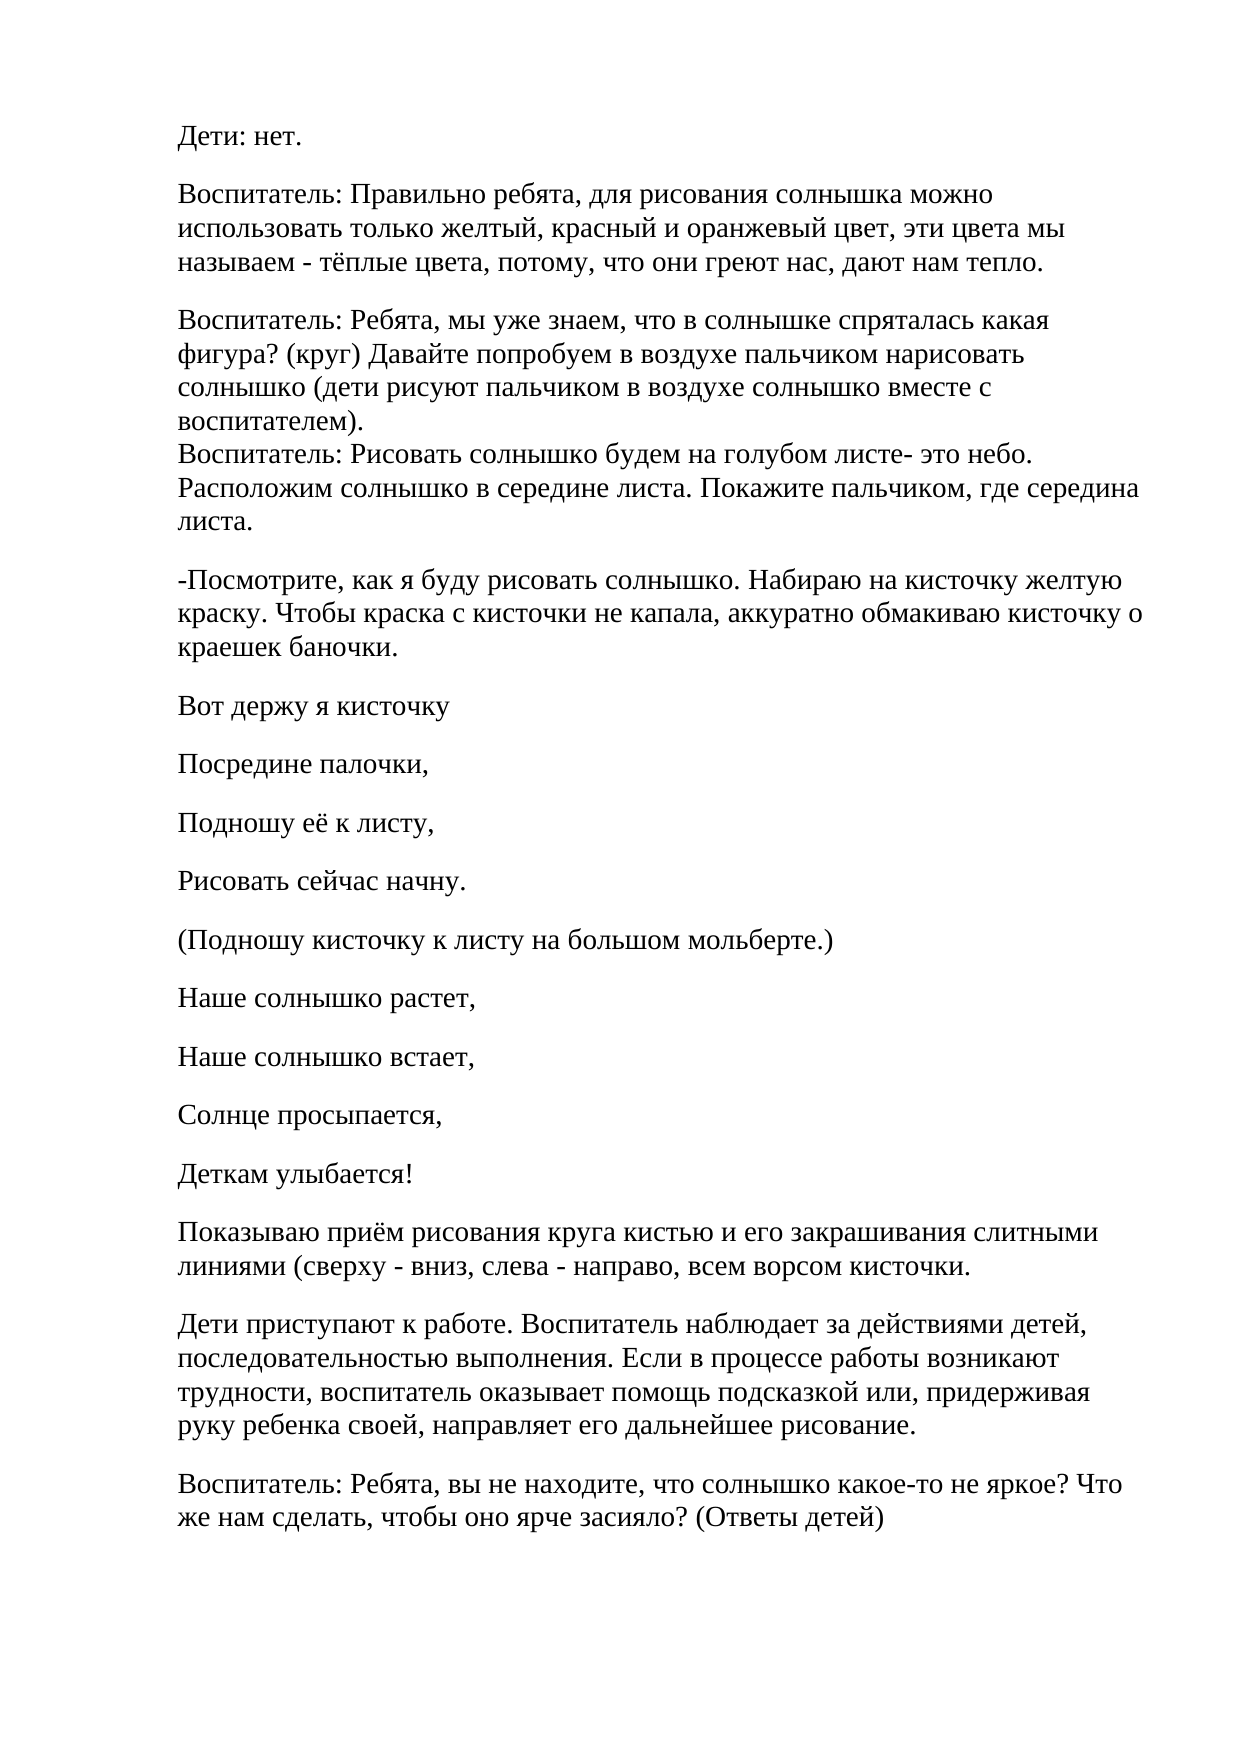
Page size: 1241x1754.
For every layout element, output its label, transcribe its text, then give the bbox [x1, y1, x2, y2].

text Рисовать сейчас начну. [177, 863, 1152, 897]
text Воспитатель: Ребята, вы не находите, что солнышко какое-то не яркое? Что же нам сделать, чтобы оно ярче засияло? (Ответы детей) [177, 1466, 1152, 1533]
text Воспитатель: Ребята, мы уже знаем, что в солнышке спряталась какая фигура? (круг) Давайте попробуем в воздухе пальчиком нарисовать солнышко (дети рисуют пальчиком в воздухе солнышко вместе с воспитателем). [177, 302, 1152, 436]
text Показываю приём рисования круга кистью и его закрашивания слитными линиями (сверху - вниз, слева - направо, всем ворсом кисточки. [177, 1214, 1152, 1282]
text Деткам улыбается! [177, 1156, 1152, 1189]
text Подношу её к листу, [177, 805, 1152, 838]
text Воспитатель: Рисовать солнышко будем на голубом листе- это небо. Расположим солнышко в середине листа. Покажите пальчиком, где середина листа. [177, 436, 1152, 537]
text Дети: нет. [177, 118, 1152, 152]
text (Подношу кисточку к листу на большом мольберте.) [177, 922, 1152, 955]
text Дети приступают к работе. Воспитатель наблюдает за действиями детей, последовательностью выполнения. Если в процессе работы возникают трудности, воспитатель оказывает помощь подсказкой или, придерживая руку ребенка своей, направляет его дальнейшее рисование. [177, 1307, 1152, 1441]
text Наше солнышко растет, [177, 980, 1152, 1014]
text Посредине палочки, [177, 746, 1152, 780]
text Наше солнышко встает, [177, 1039, 1152, 1072]
text Вот держу я кисточку [177, 688, 1152, 721]
text Солнце просыпается, [177, 1097, 1152, 1131]
text -Посмотрите, как я буду рисовать солнышко. Набираю на кисточку желтую краску. Чтобы краска с кисточки не капала, аккуратно обмакиваю кисточку о краешек баночки. [177, 562, 1152, 663]
text Воспитатель: Правильно ребята, для рисования солнышка можно использовать только желтый, красный и оранжевый цвет, эти цвета мы называем - тёплые цвета, потому, что они греют нас, дают нам тепло. [177, 177, 1152, 277]
